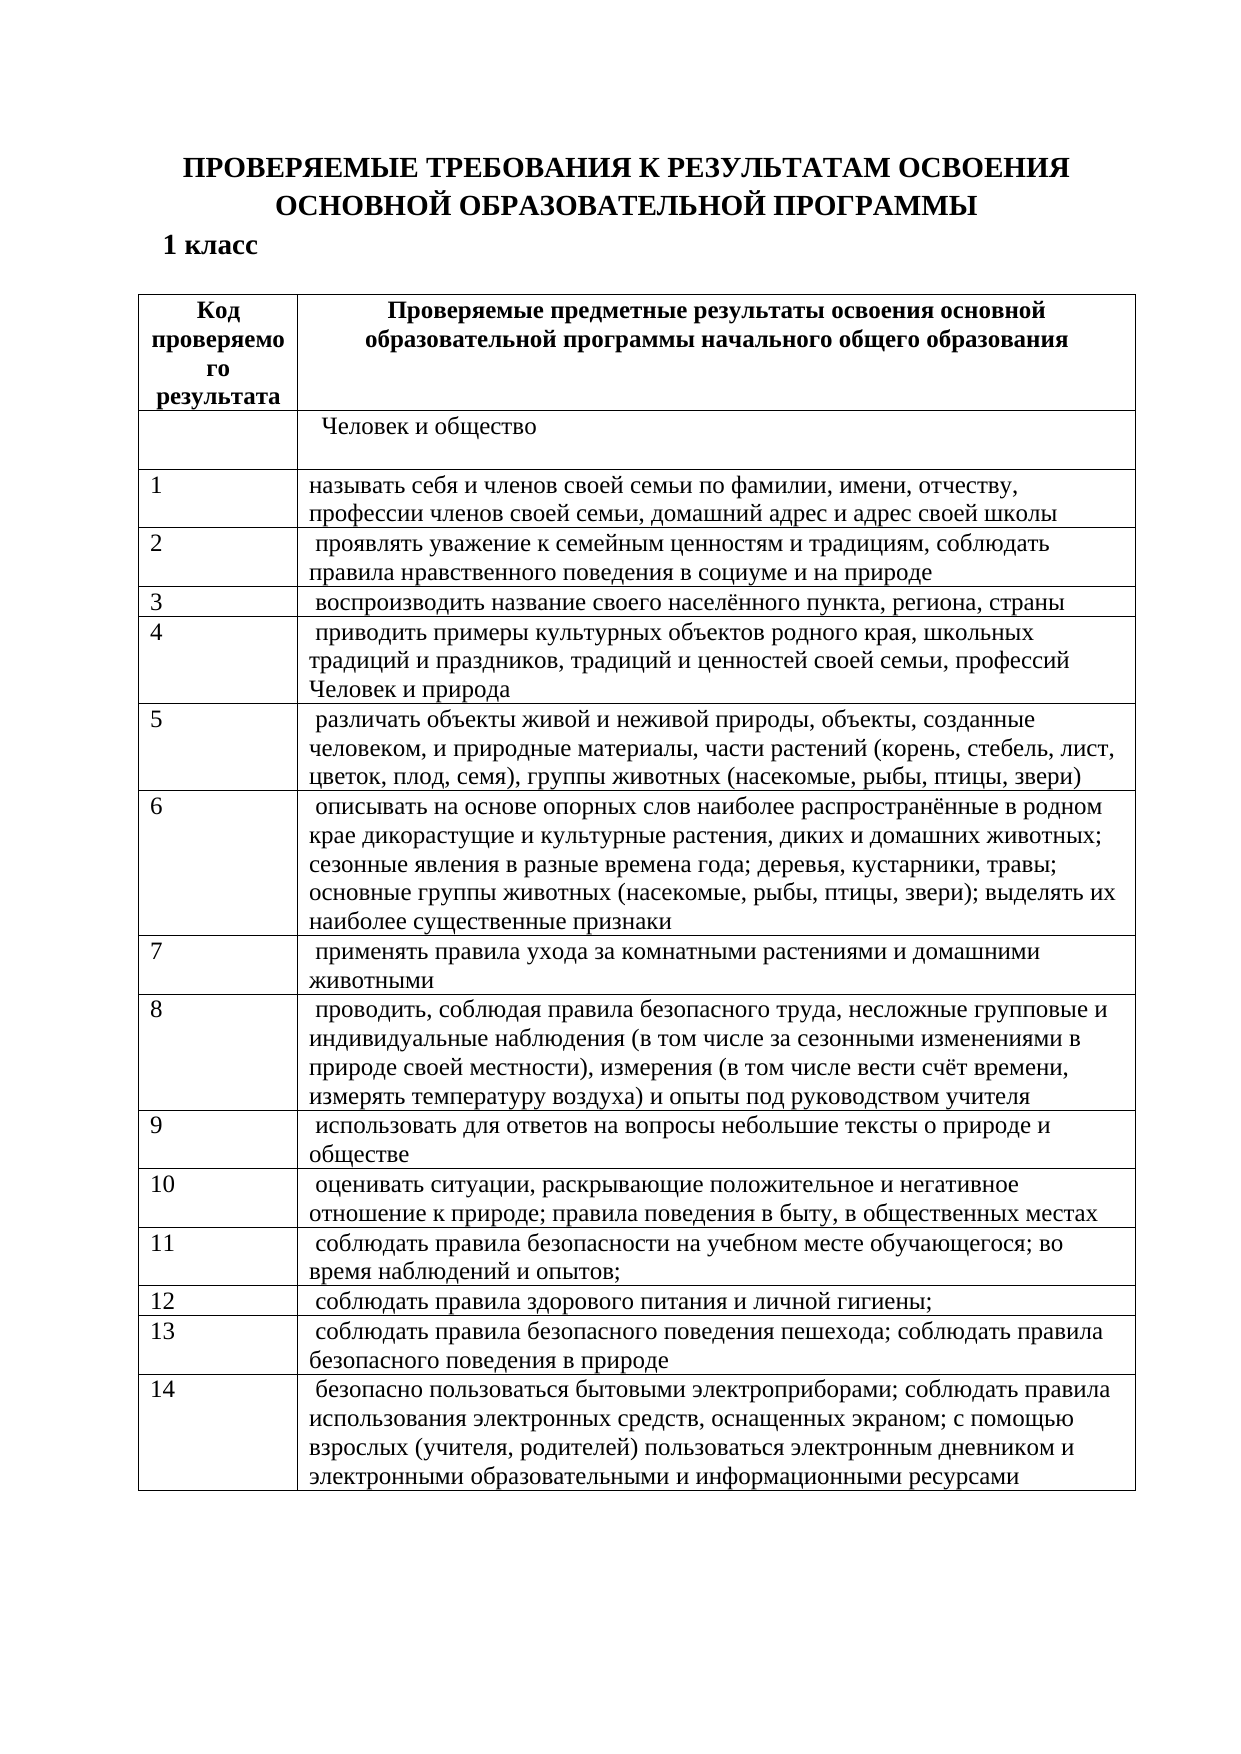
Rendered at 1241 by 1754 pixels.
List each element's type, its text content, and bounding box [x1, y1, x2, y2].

table_cell Человек и общество [298, 411, 1135, 469]
table_cell 7 [139, 936, 297, 993]
table_header Проверяемые предметные результаты освоения основной образовательной программы начального общего образования [298, 295, 1135, 410]
table_cell приводить примеры культурных объектов родного края, школьных традиций и праздников, традиций и ценностей своей семьи, профессий Человек и природа [298, 617, 1135, 703]
table_cell соблюдать правила безопасности на учебном месте обучающегося; во время наблюдений и опытов; [298, 1228, 1135, 1285]
table_cell 8 [139, 995, 297, 1109]
text ПРОВЕРЯЕМЫЕ ТРЕБОВАНИЯ К РЕЗУЛЬТАТАМ ОСВОЕНИЯ ОСНОВНОЙ ОБРАЗОВАТЕЛЬНОЙ ПРОГРАММЫ [162, 150, 1090, 222]
table_cell описывать на основе опорных слов наиболее распространённые в родном крае дикорастущие и культурные растения, диких и домашних животных; сезонные явления в разные времена года; деревья, кустарники, травы; основные группы животных (насекомые, рыбы, птицы, звери); выделять их наиболее существенные признаки [298, 791, 1135, 935]
table_cell 10 [139, 1169, 297, 1227]
table_cell безопасно пользоваться бытовыми электроприборами; соблюдать правила использования электронных средств, оснащенных экраном; с помощью взрослых (учителя, родителей) пользоваться электронным дневником и электронными образовательными и информационными ресурсами [298, 1375, 1135, 1489]
table_cell применять правила ухода за комнатными растениями и домашними животными [298, 936, 1135, 993]
table_cell использовать для ответов на вопросы небольшие тексты о природе и обществе [298, 1111, 1135, 1168]
table_cell называть себя и членов своей семьи по фамилии, имени, отчеству, профессии членов своей семьи, домашний адрес и адрес своей школы [298, 470, 1135, 527]
text 1 класс [162, 227, 1090, 261]
table_cell соблюдать правила здорового питания и личной гигиены; [298, 1286, 1135, 1315]
table_cell воспроизводить название своего населённого пункта, региона, страны [298, 587, 1135, 616]
table_cell 1 [139, 470, 297, 527]
table_cell 14 [139, 1375, 297, 1489]
table_cell проявлять уважение к семейным ценностям и традициям, соблюдать правила нравственного поведения в социуме и на природе [298, 528, 1135, 586]
table_cell 9 [139, 1111, 297, 1168]
table_cell 11 [139, 1228, 297, 1285]
table_cell 2 [139, 528, 297, 586]
table_cell 3 [139, 587, 297, 616]
table_header Код проверяемого результата [139, 295, 297, 410]
table_cell 5 [139, 704, 297, 790]
table_cell соблюдать правила безопасного поведения пешехода; соблюдать правила безопасного поведения в природе [298, 1316, 1135, 1373]
table_cell 4 [139, 617, 297, 703]
table_cell различать объекты живой и неживой природы, объекты, созданные человеком, и природные материалы, части растений (корень, стебель, лист, цветок, плод, семя), группы животных (насекомые, рыбы, птицы, звери) [298, 704, 1135, 790]
table_cell проводить, соблюдая правила безопасного труда, несложные групповые и индивидуальные наблюдения (в том числе за сезонными изменениями в природе своей местности), измерения (в том числе вести счёт времени, измерять температуру воздуха) и опыты под руководством учителя [298, 995, 1135, 1109]
table_cell 13 [139, 1316, 297, 1373]
table_cell 6 [139, 791, 297, 935]
table_cell [139, 411, 297, 469]
table_cell оценивать ситуации, раскрывающие положительное и негативное отношение к природе; правила поведения в быту, в общественных местах [298, 1169, 1135, 1227]
table_cell 12 [139, 1286, 297, 1315]
